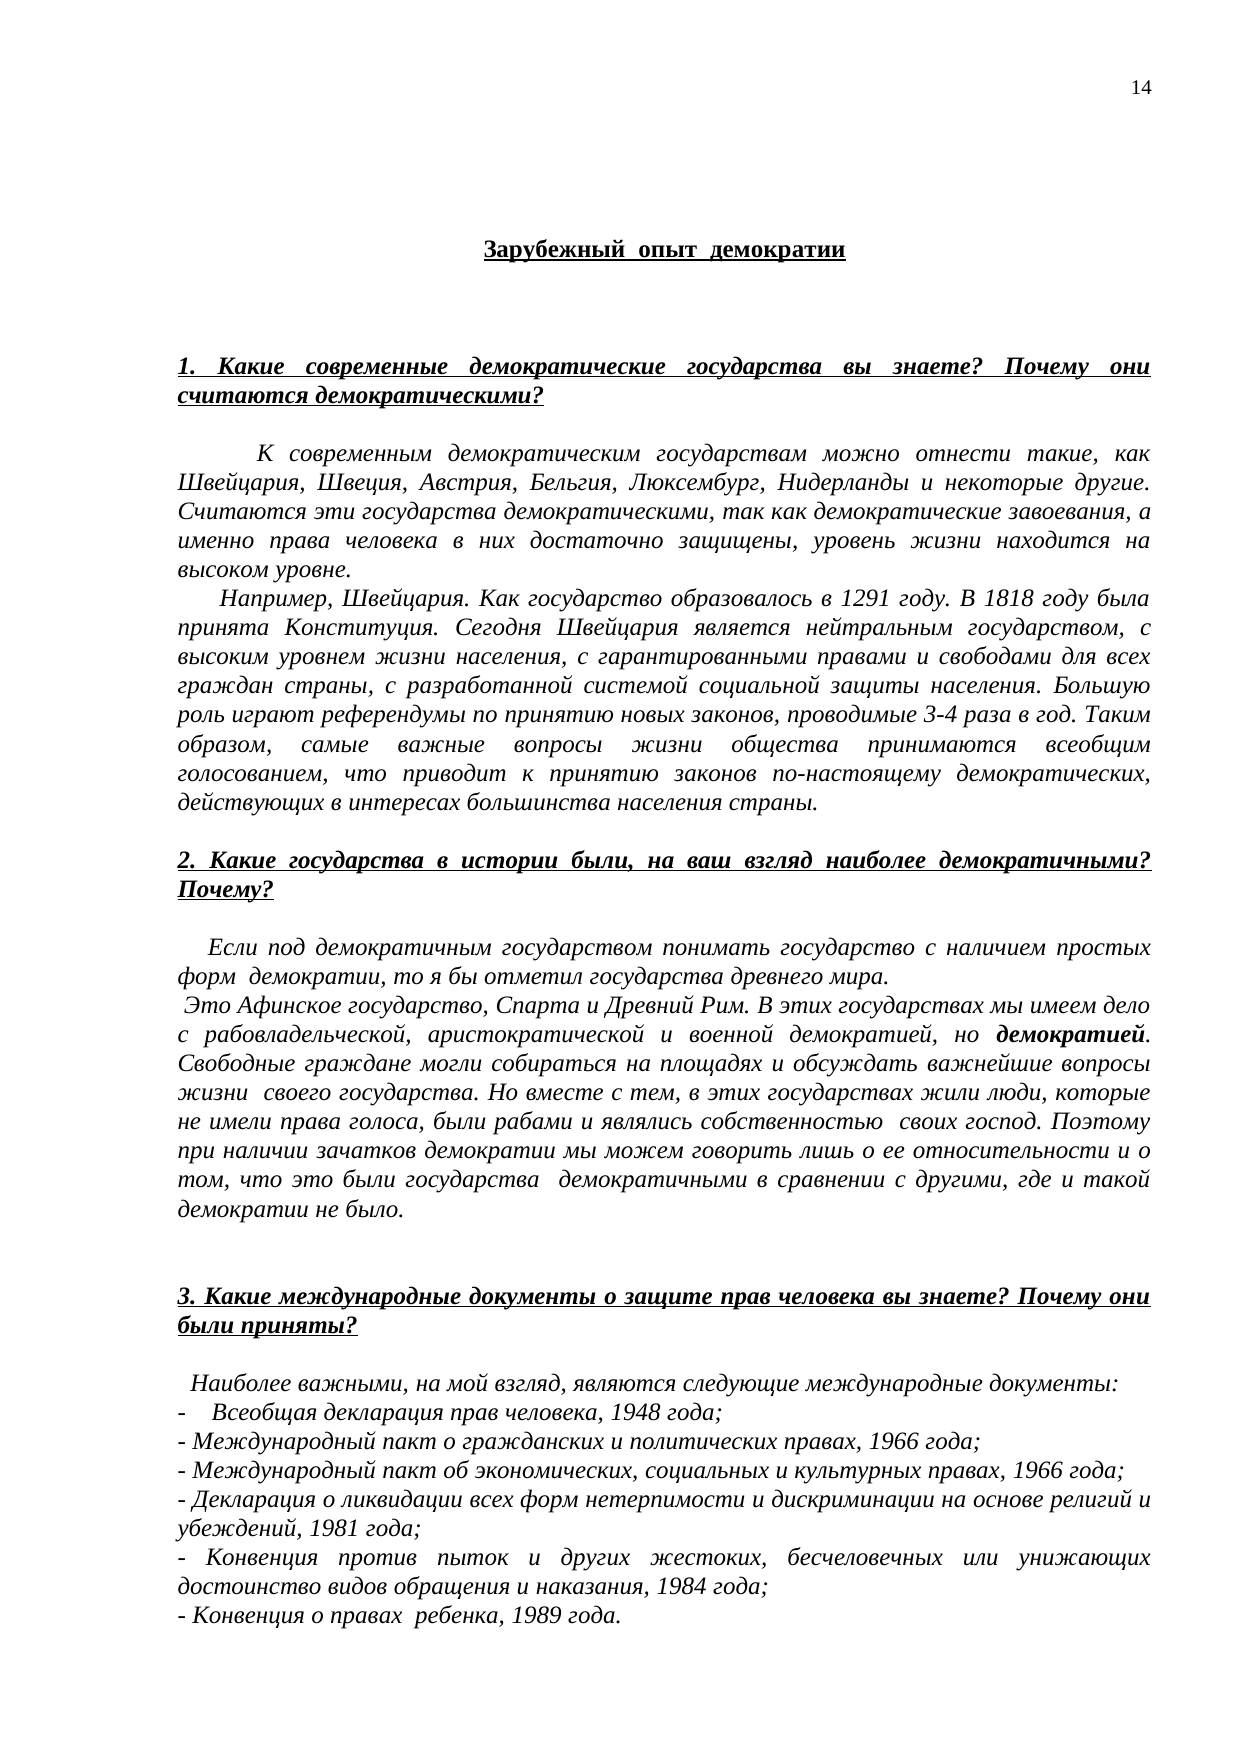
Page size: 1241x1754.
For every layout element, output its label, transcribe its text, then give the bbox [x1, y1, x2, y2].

text Это Афинское государство, Спарта и Древний Рим. В этих государствах мы имеем дело с рабовладельческой, аристократической и военной демократией, но демократией. Свободные граждане могли собираться на площадях и обсуждать важнейшие вопросы жизни своего государства. Но вместе с тем, в этих государствах жили люди, которые не имели права голоса, были рабами и являлись собственностью своих господ. Поэтому при наличии зачатков демократии мы можем говорить лишь о ее относительности и о том, что это были государства демократичными в сравнении с другими, где и такой демократии не было. [177, 990, 1152, 1222]
text - Конвенция против пыток и других жестоких, бесчеловечных или унижающих достоинство видов обращения и наказания, 1984 года; [177, 1542, 1152, 1600]
text 2. Какие государства в истории были, на ваш взгляд наиболее демократичными? Почему? [177, 845, 1152, 870]
text 2. Какие государства в истории были, на ваш взгляд наиболее демократичными? Почему? [177, 871, 1152, 903]
text Например, Швейцария. Как государство образовалось в 1291 году. В 1818 году была принята Конституция. Сегодня Швейцария является нейтральным государством, с высоким уровнем жизни населения, с гарантированными правами и свободами для всех граждан страны, с разработанной системой социальной защиты населения. Большую роль играют референдумы по принятию новых законов, проводимые 3-4 раза в год. Таким образом, самые важные вопросы жизни общества принимаются всеобщим голосованием, что приводит к принятию законов по-настоящему демократических, действующих в интересах большинства населения страны. [177, 583, 1152, 816]
text - Международный пакт об экономических, социальных и культурных правах, 1966 года; [177, 1455, 1152, 1484]
text - Международный пакт о гражданских и политических правах, 1966 года; [177, 1426, 1152, 1455]
text Наиболее важными, на мой взгляд, являются следующие международные документы: [177, 1368, 1152, 1397]
text 3. Какие международные документы о защите прав человека вы знаете? Почему они были приняты? [177, 1281, 1152, 1339]
text - Конвенция о правах ребенка, 1989 года. [177, 1600, 1152, 1629]
text К современным демократическим государствам можно отнести такие, как Швейцария, Швеция, Австрия, Бельгия, Люксембург, Нидерланды и некоторые другие. Считаются эти государства демократическими, так как демократические завоевания, а именно права человека в них достаточно защищены, уровень жизни находится на высоком уровне. [177, 438, 1152, 583]
text Зарубежный опыт демократии [177, 234, 1152, 263]
text 1. Какие современные демократические государства вы знаете? Почему они считаются демократическими? [177, 351, 1152, 409]
text - Всеобщая декларация прав человека, 1948 года; [177, 1397, 1152, 1426]
text - Декларация о ликвидации всех форм нетерпимости и дискриминации на основе религий и убеждений, 1981 года; [177, 1484, 1152, 1542]
text Если под демократичным государством понимать государство с наличием простых форм демократии, то я бы отметил государства древнего мира. [177, 932, 1152, 990]
